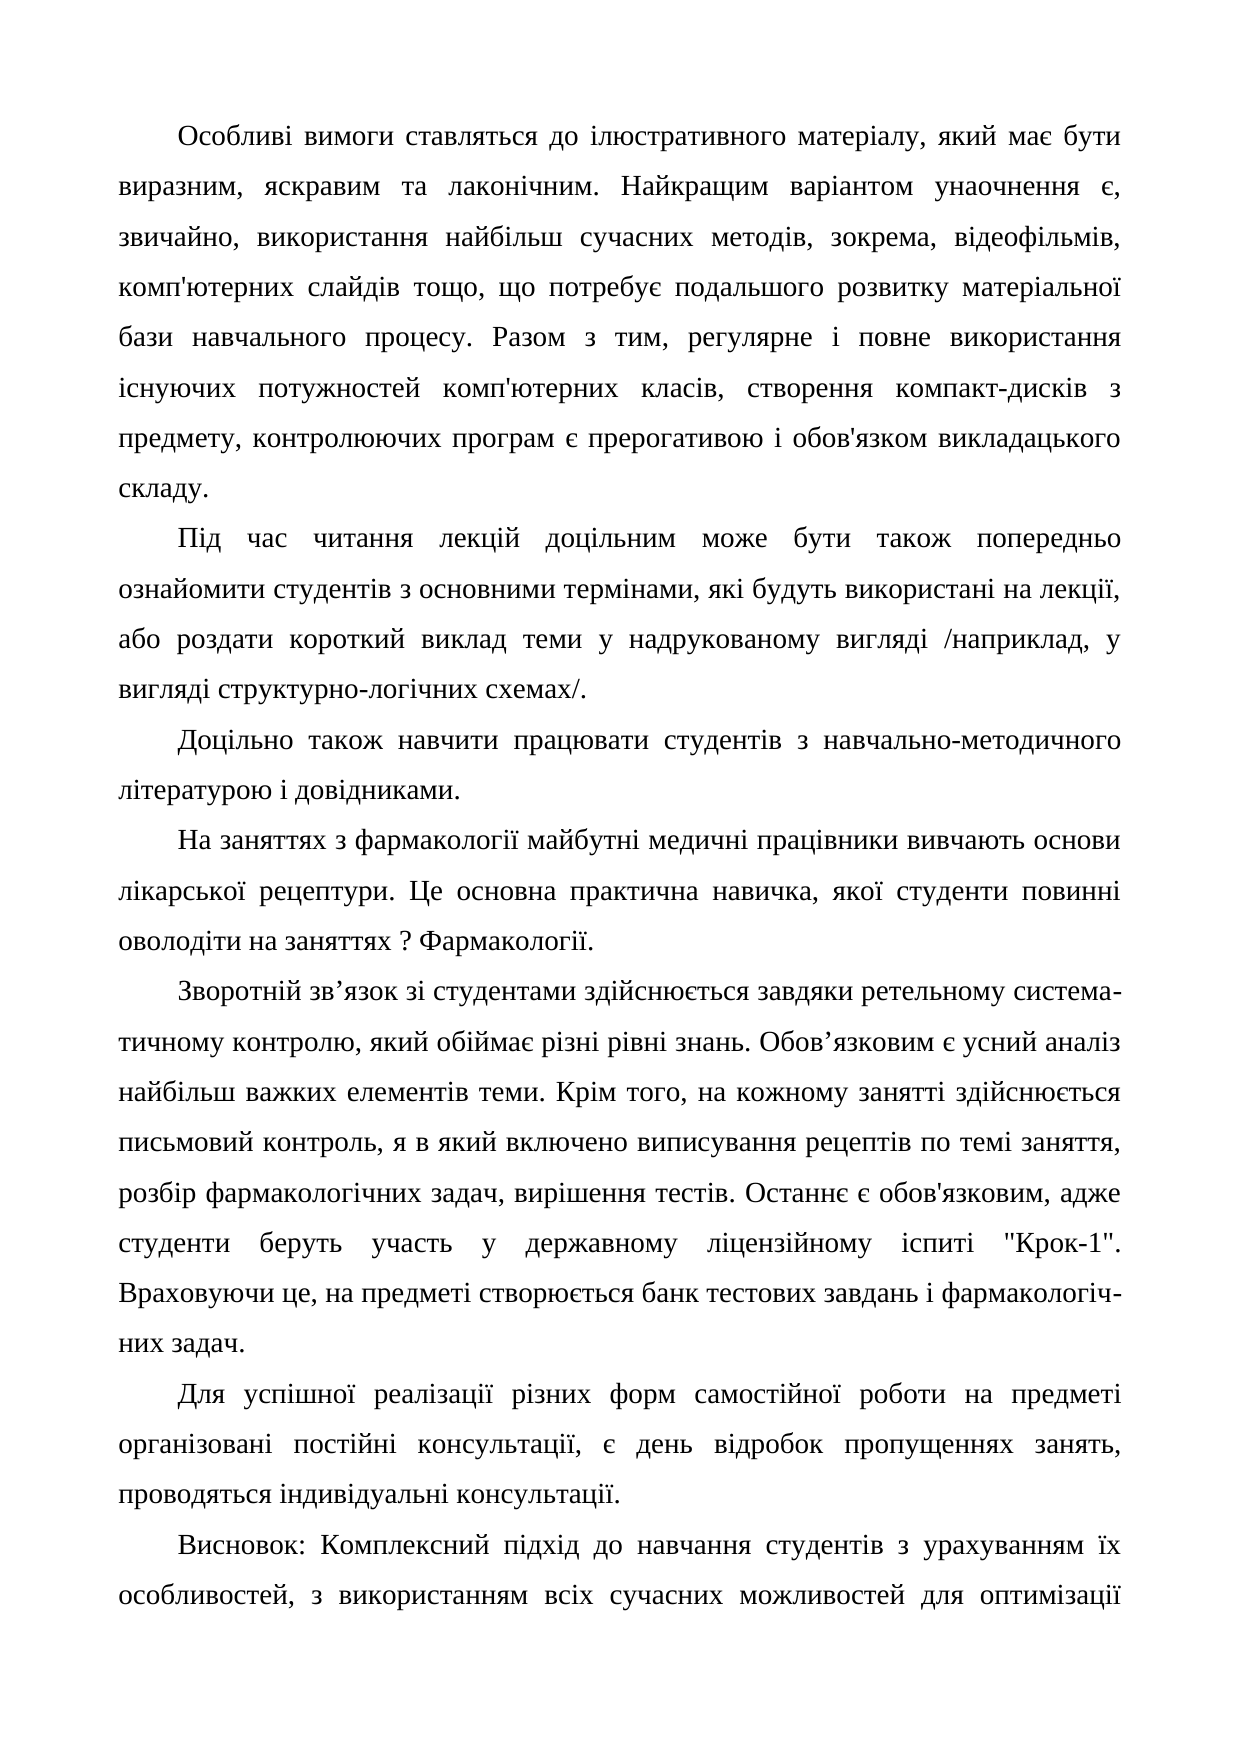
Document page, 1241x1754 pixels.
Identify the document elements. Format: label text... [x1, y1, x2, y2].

text Під час читання лекцій доцільним може бути також попередньо ознайомити студентів з основними термінами, які будуть використані на лекції, або роздати короткий виклад теми у надрукованому вигляді /наприклад, у вигляді структурно-логічних схемах/. [118, 521, 1122, 705]
text Зворотній зв’язок зі студентами здійснюється завдяки ретельному систематичному контролю, який обіймає різні рівні знань. Обов’язковим є усний аналіз найбільш важких елементів теми. Крім того, на кожному занятті здійснюється письмовий контроль, я в який включено виписування рецептів по темі заняття, розбір фармакологічних задач, вирішення тестів. Останнє є обов'язковим, адже студенти беруть участь у державному ліцензійному іспиті "Крок-1". Враховуючи це, на предметі створюється банк тестових завдань і фармакологічних задач. [118, 973, 1122, 1359]
text Доцільно також навчити працювати студентів з навчально-методичного літературою і довідниками. [118, 722, 1122, 806]
text Для успішної реалізації різних форм самостійної роботи на предметі організовані постійні консультації, є день відробок пропущеннях занять, проводяться індивідуальні консультації. [118, 1376, 1122, 1510]
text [118, 1527, 1122, 1611]
text Особливі вимоги ставляться до ілюстративного матеріалу, який має бути виразним, яскравим та лаконічним. Найкращим варіантом унаочнення є, звичайно, використання найбільш сучасних методів, зокрема, відеофільмів, комп'ютерних слайдів тощо, що потребує подальшого розвитку матеріальної бази навчального процесу. Разом з тим, регулярне і повне використання існуючих потужностей комп'ютерних класів, створення компакт-дисків з предмету, контролюючих програм є прерогативою і обов'язком викладацького складу. [118, 118, 1122, 504]
text На заняттях з фармакології майбутні медичні працівники вивчають основи лікарської рецептури. Це основна практична навичка, якої студенти повинні оволодіти на заняттях ? Фармакології. [118, 822, 1122, 957]
